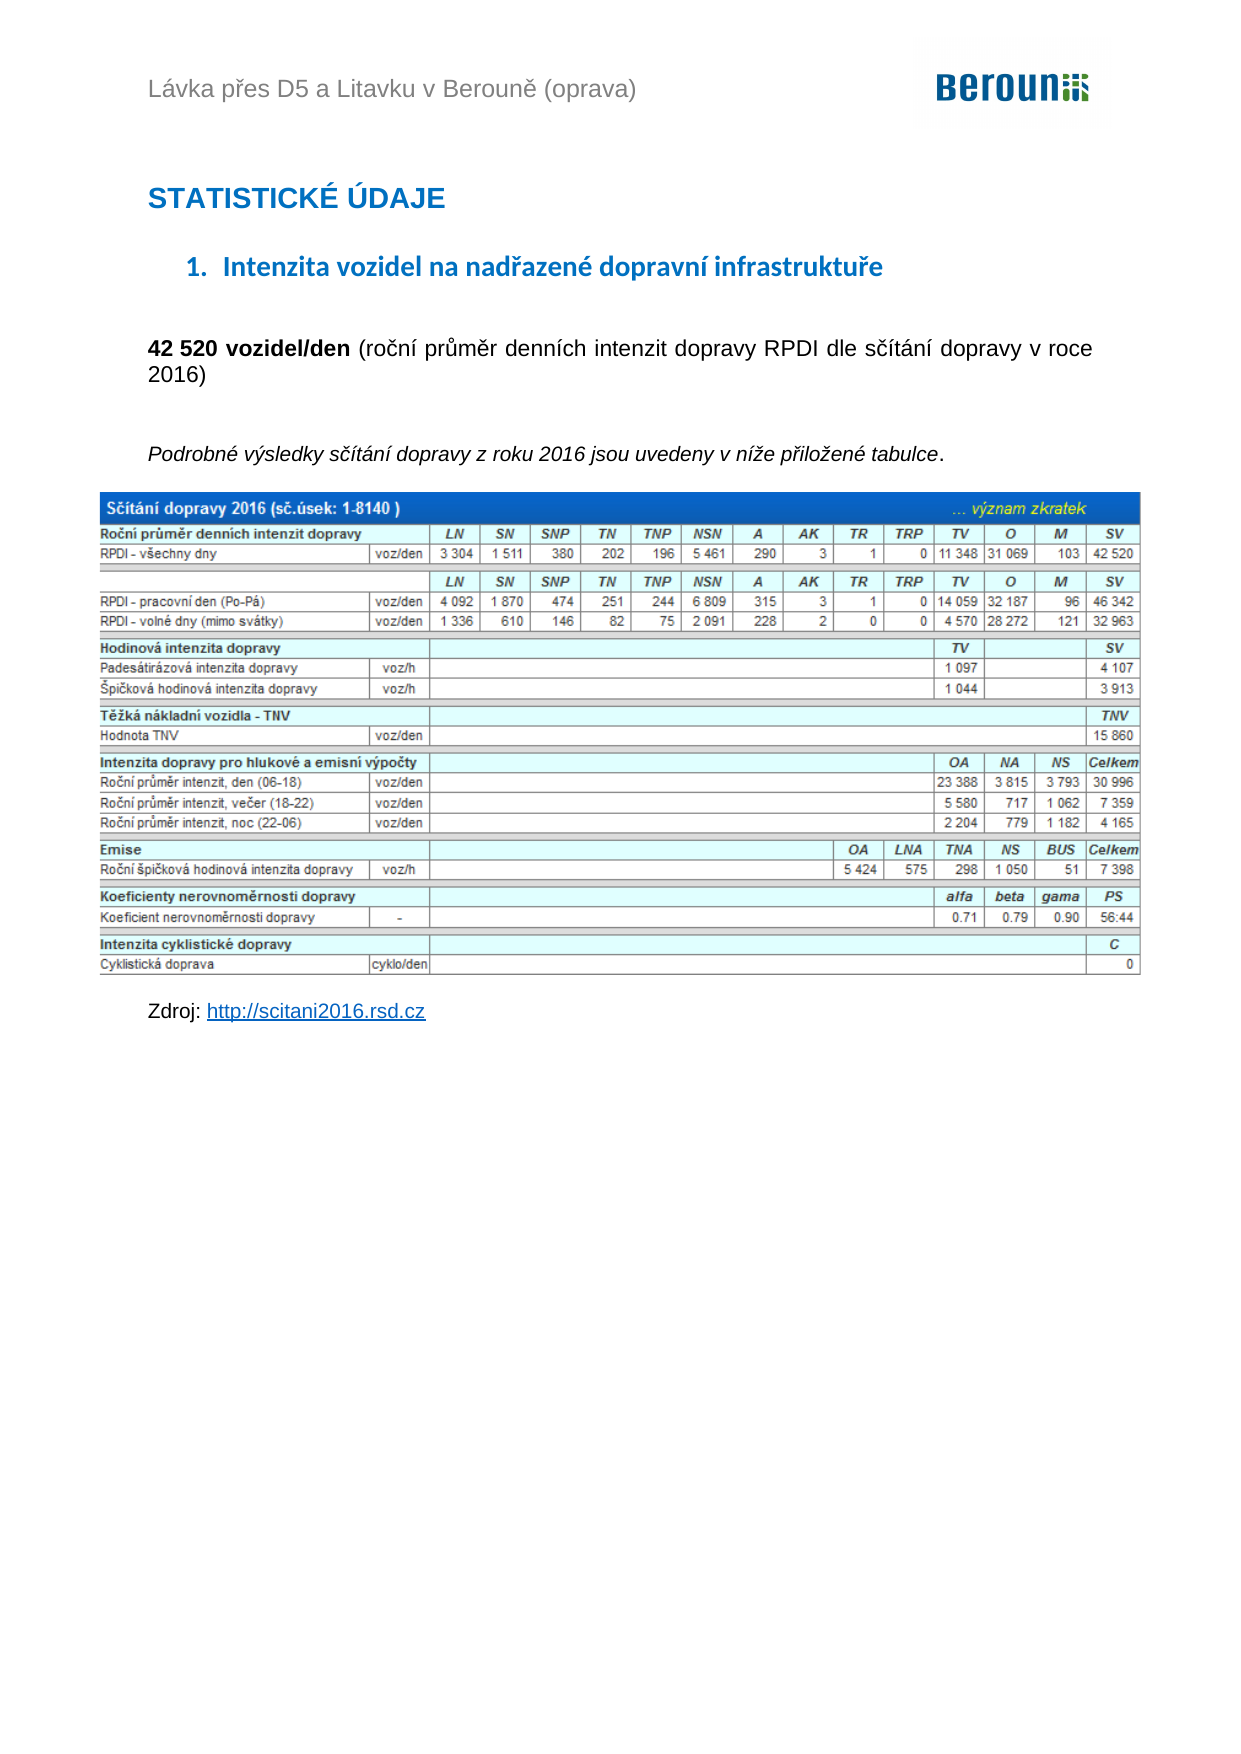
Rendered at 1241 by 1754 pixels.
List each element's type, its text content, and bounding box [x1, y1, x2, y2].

list Intenzita vozidel na nadřazené dopravní infrastruktuře [185, 248, 1093, 284]
picture [912, 37, 1113, 129]
list 42 520 vozidel/den (roční průměr denních intenzit dopravy RPDI dle sčítání dopravy v roce 2016) [148, 335, 1093, 387]
picture [99, 492, 1141, 975]
text STATISTICKÉ ÚDAJE [148, 181, 1093, 215]
list Podrobné výsledky sčítání dopravy z roku 2016 jsou uvedeny v níže přiložené tabulce. [148, 440, 1093, 466]
list Zdroj: http://scitani2016.rsd.cz [148, 998, 1093, 1022]
